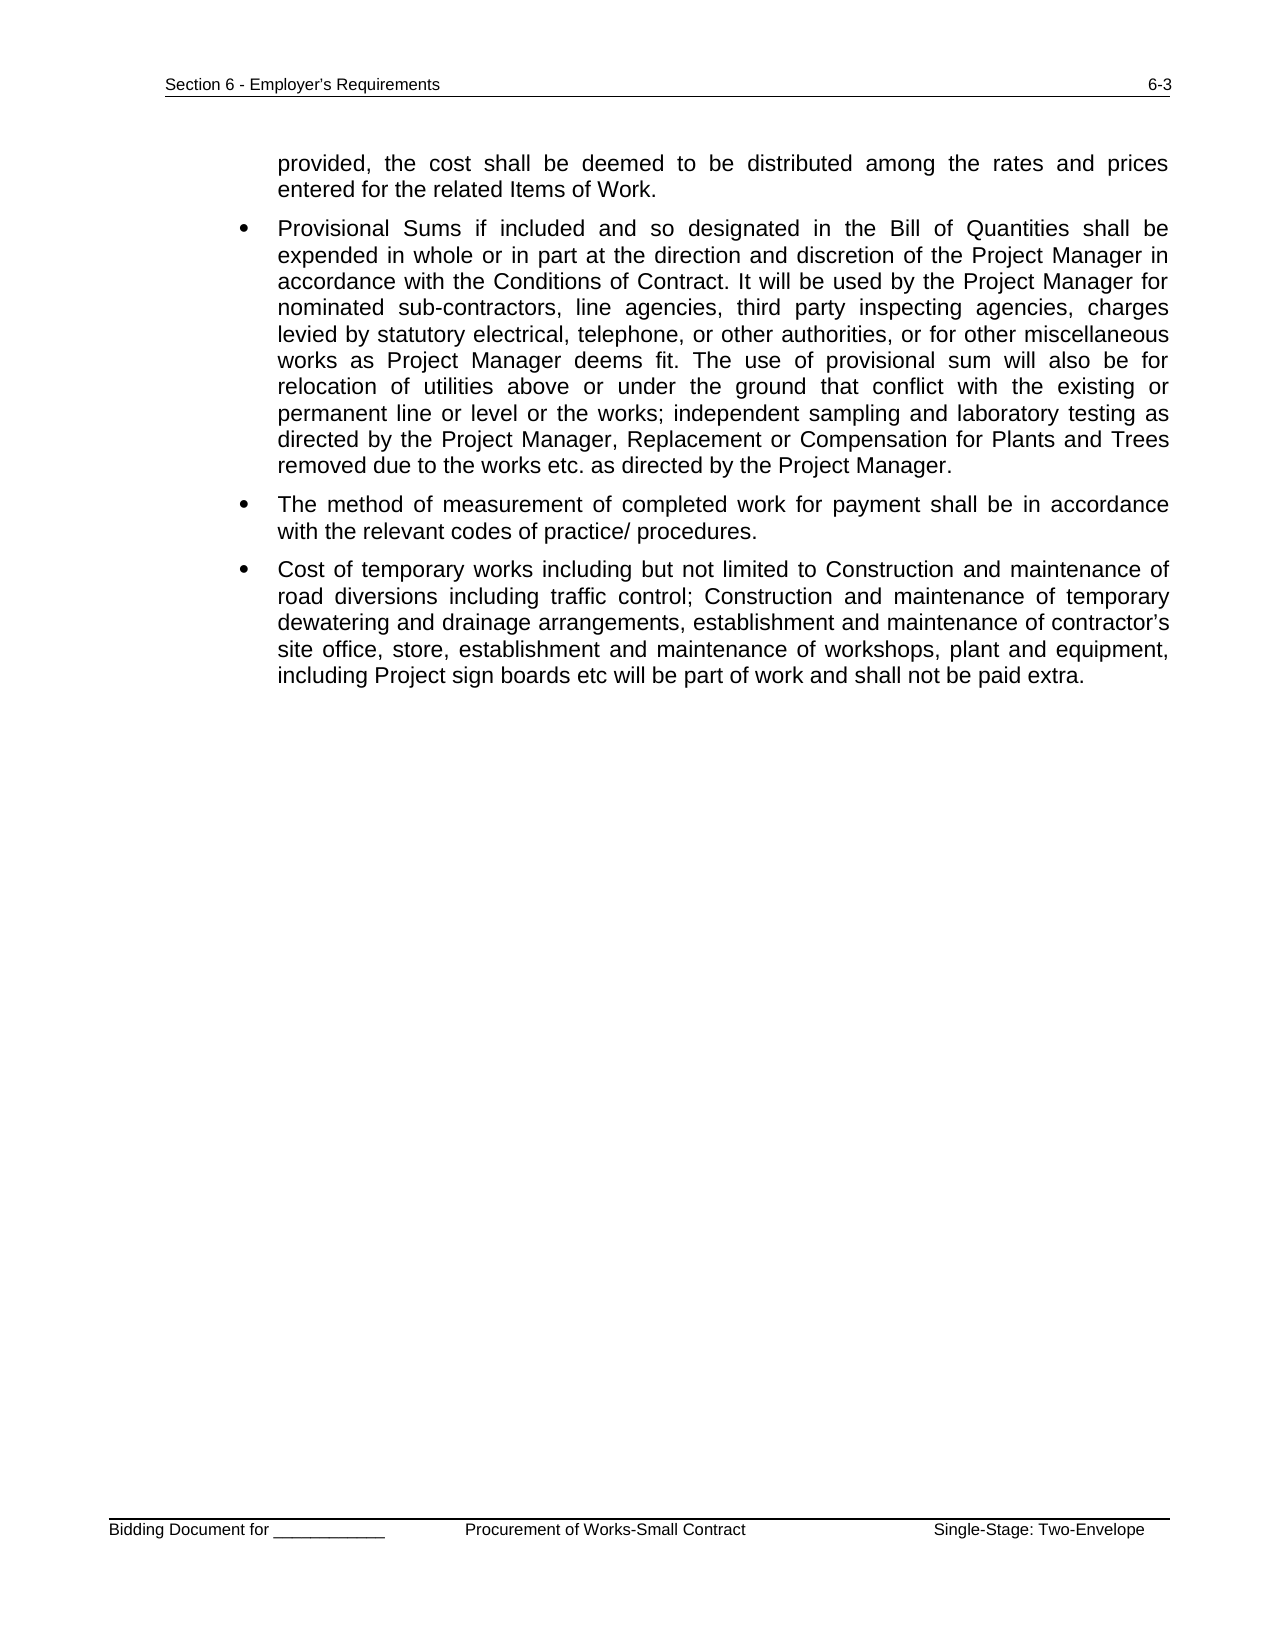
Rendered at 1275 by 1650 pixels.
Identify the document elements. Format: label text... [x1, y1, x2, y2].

list Cost of temporary works including but not limited to Construction and maintenance of road diversions including traffic control; Construction and maintenance of temporary dewatering and drainage arrangements, establishment and maintenance of contractor’s site office, store, establishment and maintenance of workshops, plant and equipment, including Project sign boards etc will be part of work and shall not be paid extra. [240, 556, 1170, 688]
list Provisional Sums if included and so designated in the Bill of Quantities shall be expended in whole or in part at the direction and discretion of the Project Manager in accordance with the Conditions of Contract. It will be used by the Project Manager for nominated sub-contractors, line agencies, third party inspecting agencies, charges levied by statutory electrical, telephone, or other authorities, or for other miscellaneous works as Project Manager deems fit. The use of provisional sum will also be for relocation of utilities above or under the ground that conflict with the existing or permanent line or level or the works; independent sampling and laboratory testing as directed by the Project Manager, Replacement or Compensation for Plants and Trees removed due to the works etc. as directed by the Project Manager. [240, 215, 1170, 479]
list The method of measurement of completed work for payment shall be in accordance with the relevant codes of practice/ procedures. [240, 491, 1170, 544]
